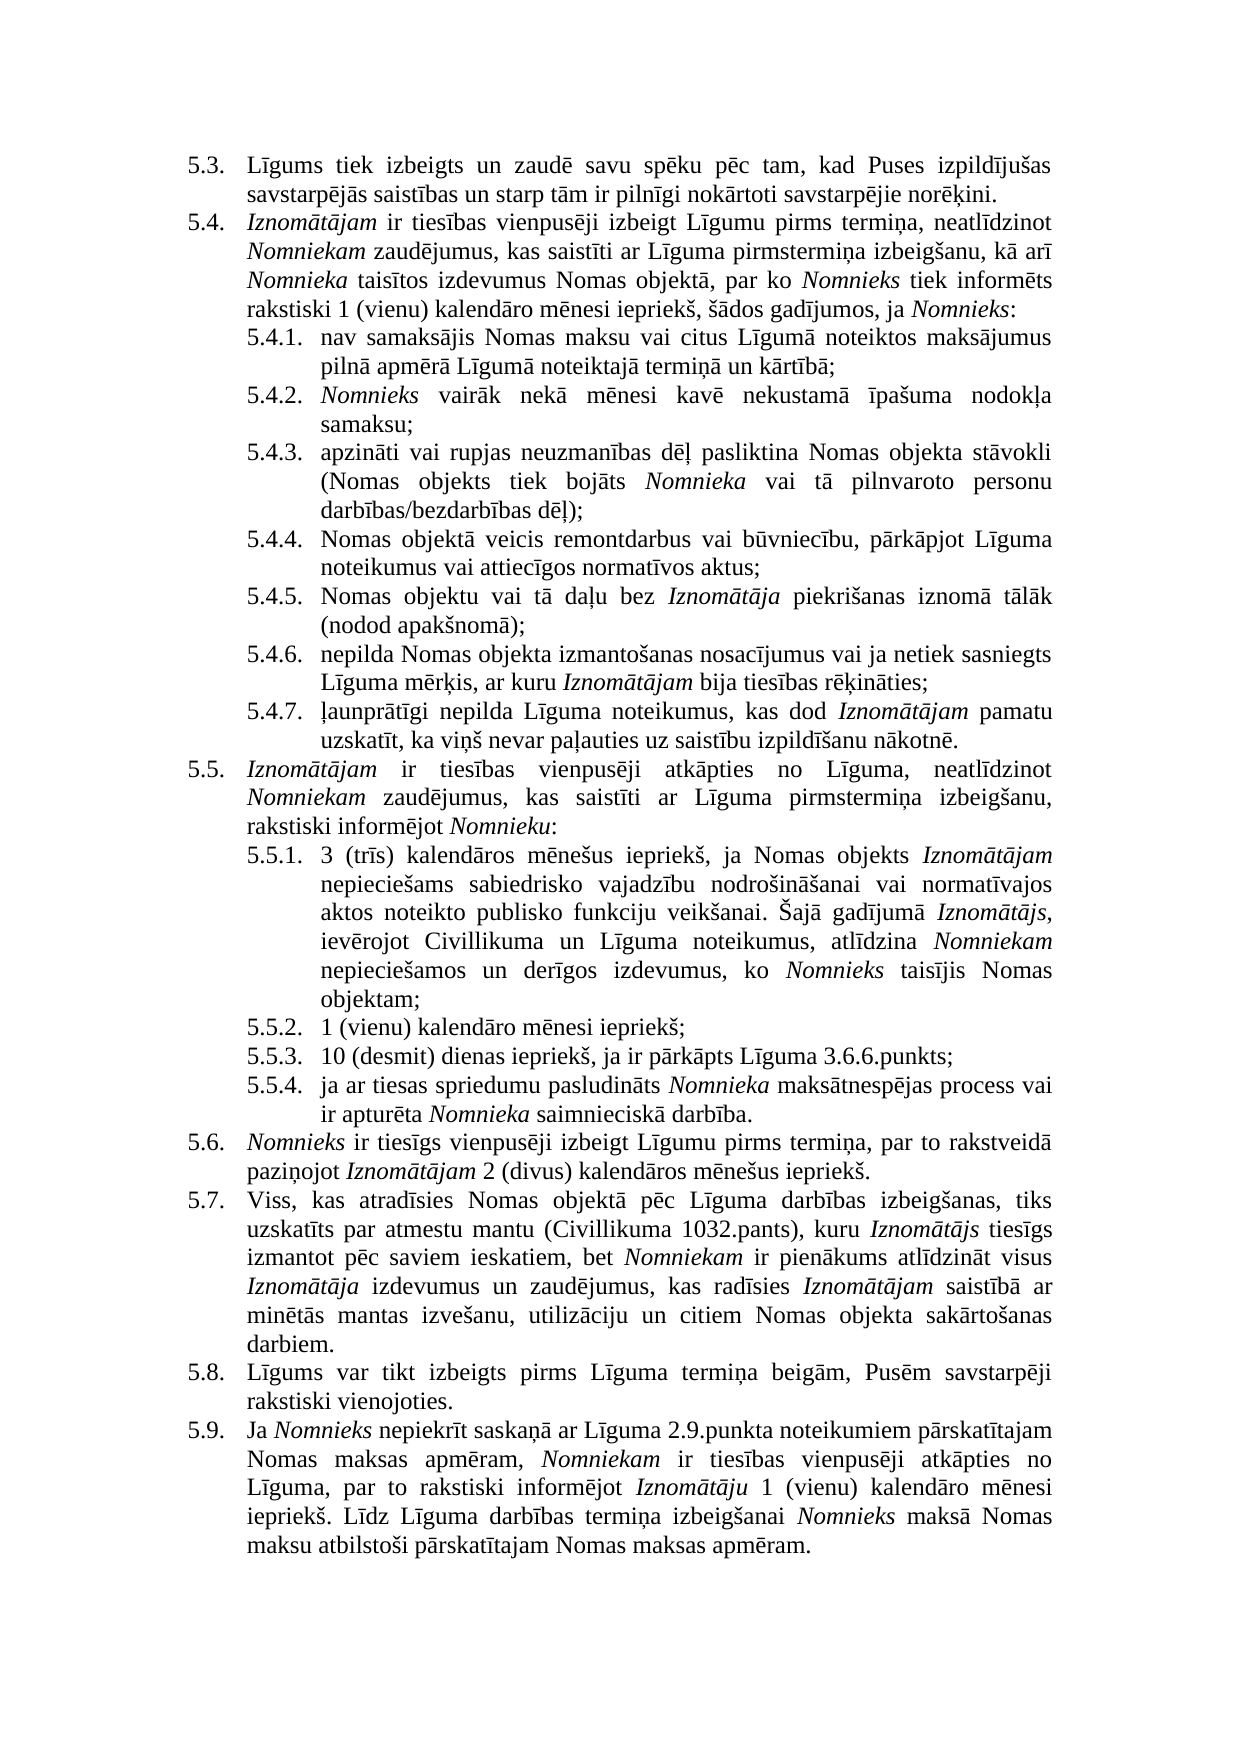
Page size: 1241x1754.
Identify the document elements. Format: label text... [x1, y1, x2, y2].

list Līgums tiek izbeigts un zaudē savu spēku pēc tam, kad Puses izpildījušas savstarpējās saistības un starp tām ir pilnīgi nokārtoti savstarpējie norēķini. [187, 150, 1053, 207]
list 10 (desmit) dienas iepriekš, ja ir pārkāpts Līguma 3.6.6.punkts; [247, 1041, 1053, 1070]
list Ja Nomnieks nepiekrīt saskaņā ar Līguma 2.9.punkta noteikumiem pārskatītajam Nomas maksas apmēram, Nomniekam ir tiesības vienpusēji atkāpties no Līguma, par to rakstiski informējot Iznomātāju 1 (vienu) kalendāro mēnesi iepriekš. Līdz Līguma darbības termiņa izbeigšanai Nomnieks maksā Nomas maksu atbilstoši pārskatītajam Nomas maksas apmēram. [187, 1415, 1053, 1559]
list 3 (trīs) kalendāros mēnešus iepriekš, ja Nomas objekts Iznomātājam nepieciešams sabiedrisko vajadzību nodrošināšanai vai normatīvajos aktos noteikto publisko funkciju veikšanai. Šajā gadījumā Iznomātājs, ievērojot Civillikuma un Līguma noteikumus, atlīdzina Nomniekam nepieciešamos un derīgos izdevumus, ko Nomnieks taisījis Nomas objektam; [247, 840, 1053, 1012]
list ja ar tiesas spriedumu pasludināts Nomnieka maksātnespējas process vai ir apturēta Nomnieka saimnieciskā darbība. [247, 1070, 1053, 1127]
list Nomnieks vairāk nekā mēnesi kavē nekustamā īpašuma nodokļa samaksu; [247, 380, 1053, 437]
list Nomas objektā veicis remontdarbus vai būvniecību, pārkāpjot Līguma noteikumus vai attiecīgos normatīvos aktus; [247, 524, 1053, 581]
list Līgums var tikt izbeigts pirms Līguma termiņa beigām, Pusēm savstarpēji rakstiski vienojoties. [187, 1357, 1053, 1415]
list Nomas objektu vai tā daļu bez Iznomātāja piekrišanas iznomā tālāk (nodod apakšnomā); [247, 581, 1053, 639]
list 1 (vienu) kalendāro mēnesi iepriekš; [247, 1012, 1053, 1041]
list nepilda Nomas objekta izmantošanas nosacījumus vai ja netiek sasniegts Līguma mērķis, ar kuru Iznomātājam bija tiesības rēķināties; [247, 639, 1053, 696]
list Viss, kas atradīsies Nomas objektā pēc Līguma darbības izbeigšanas, tiks uzskatīts par atmestu mantu (Civillikuma 1032.pants), kuru Iznomātājs tiesīgs izmantot pēc saviem ieskatiem, bet Nomniekam ir pienākums atlīdzināt visus Iznomātāja izdevumus un zaudējumus, kas radīsies Iznomātājam saistībā ar minētās mantas izvešanu, utilizāciju un citiem Nomas objekta sakārtošanas darbiem. [187, 1185, 1053, 1357]
list Iznomātājam ir tiesības vienpusēji izbeigt Līgumu pirms termiņa, neatlīdzinot Nomniekam zaudējumus, kas saistīti ar Līguma pirmstermiņa izbeigšanu, kā arī Nomnieka taisītos izdevumus Nomas objektā, par ko Nomnieks tiek informēts rakstiski 1 (vienu) kalendāro mēnesi iepriekš, šādos gadījumos, ja Nomnieks: [187, 207, 1053, 322]
list ļaunprātīgi nepilda Līguma noteikumus, kas dod Iznomātājam pamatu uzskatīt, ka viņš nevar paļauties uz saistību izpildīšanu nākotnē. [247, 696, 1053, 754]
list nav samaksājis Nomas maksu vai citus Līgumā noteiktos maksājumus pilnā apmērā Līgumā noteiktajā termiņā un kārtībā; [247, 322, 1053, 380]
list Iznomātājam ir tiesības vienpusēji atkāpties no Līguma, neatlīdzinot Nomniekam zaudējumus, kas saistīti ar Līguma pirmstermiņa izbeigšanu, rakstiski informējot Nomnieku: [187, 754, 1053, 840]
list Nomnieks ir tiesīgs vienpusēji izbeigt Līgumu pirms termiņa, par to rakstveidā paziņojot Iznomātājam 2 (divus) kalendāros mēnešus iepriekš. [187, 1127, 1053, 1185]
list apzināti vai rupjas neuzmanības dēļ pasliktina Nomas objekta stāvokli (Nomas objekts tiek bojāts Nomnieka vai tā pilnvaroto personu darbības/bezdarbības dēļ); [247, 437, 1053, 524]
